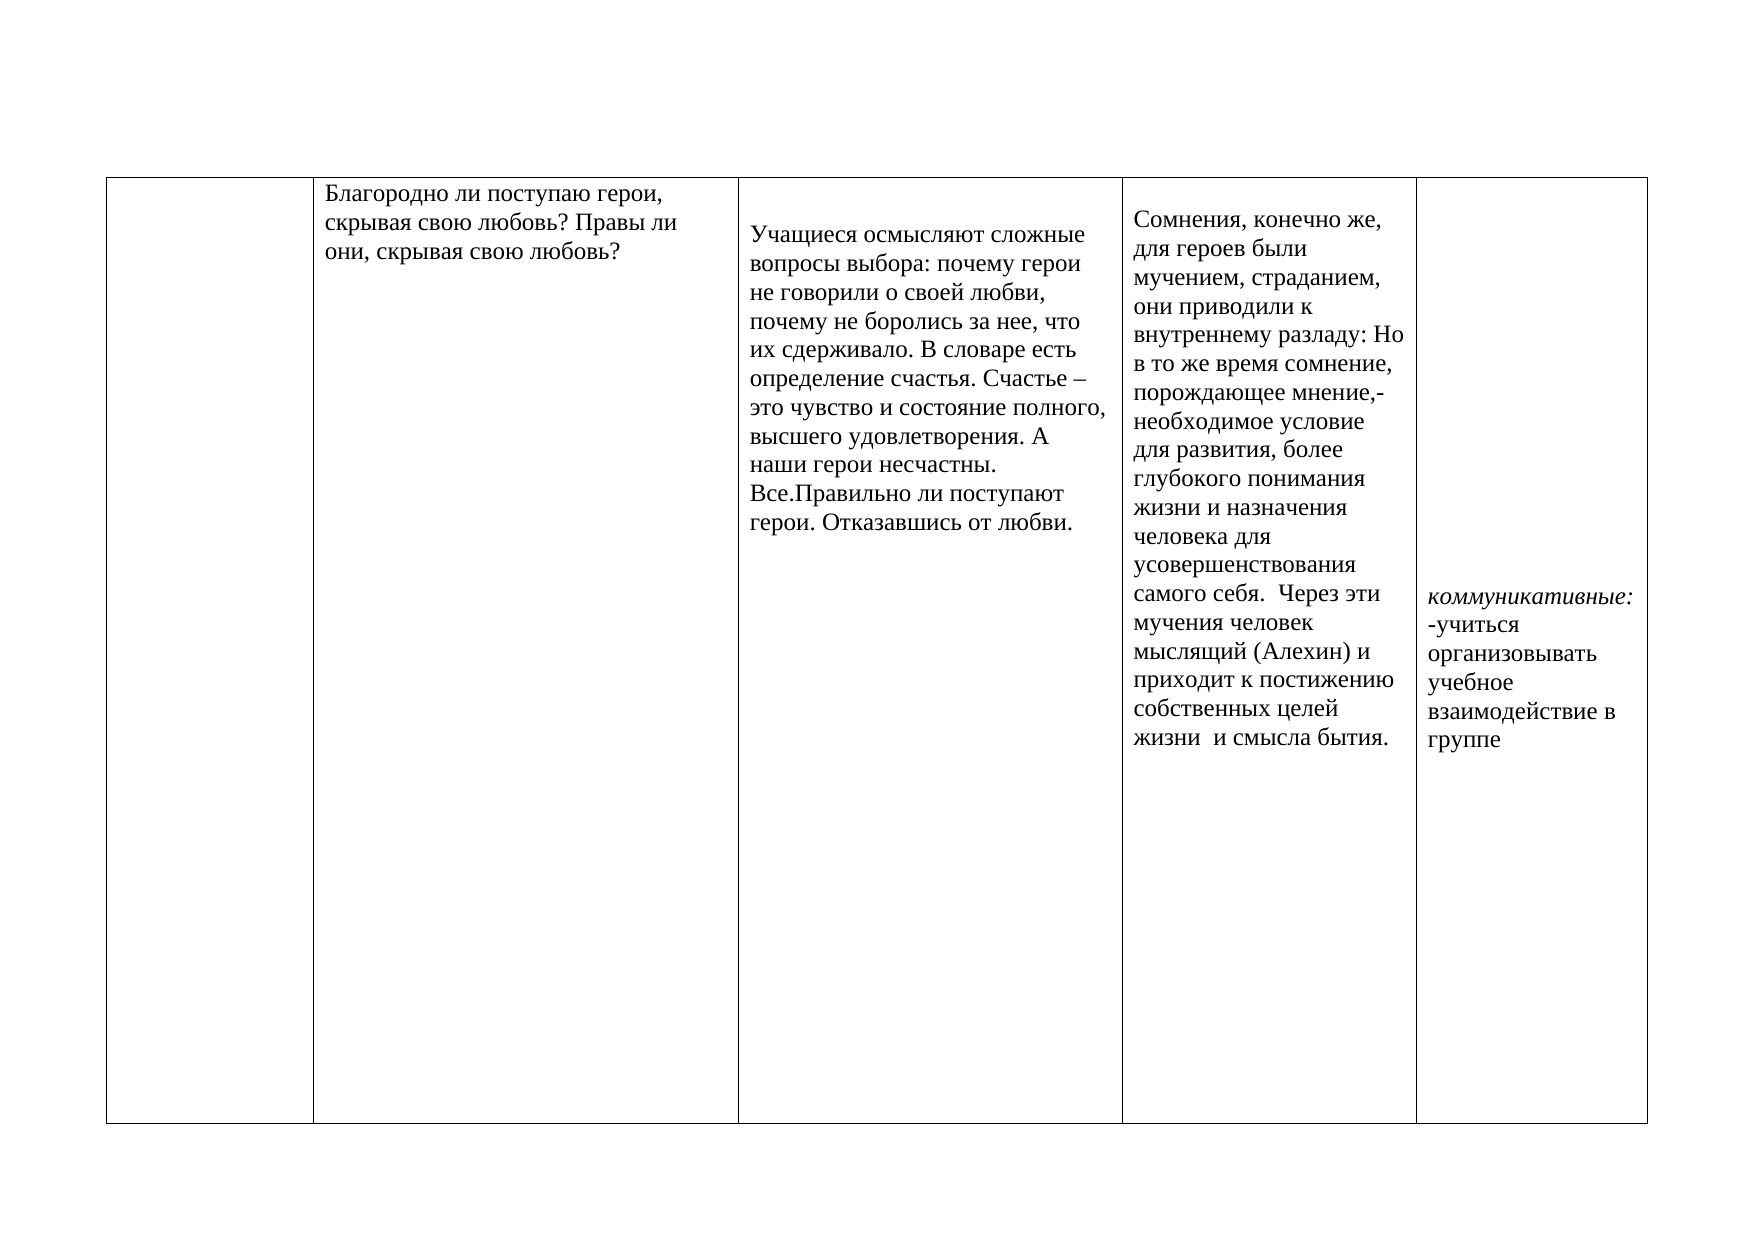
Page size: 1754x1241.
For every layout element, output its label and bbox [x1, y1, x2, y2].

table_cell [107, 178, 313, 1123]
table_cell [1417, 178, 1647, 1123]
table_cell [314, 178, 738, 1123]
table_cell [1123, 178, 1416, 1123]
table_cell [739, 178, 1122, 1123]
